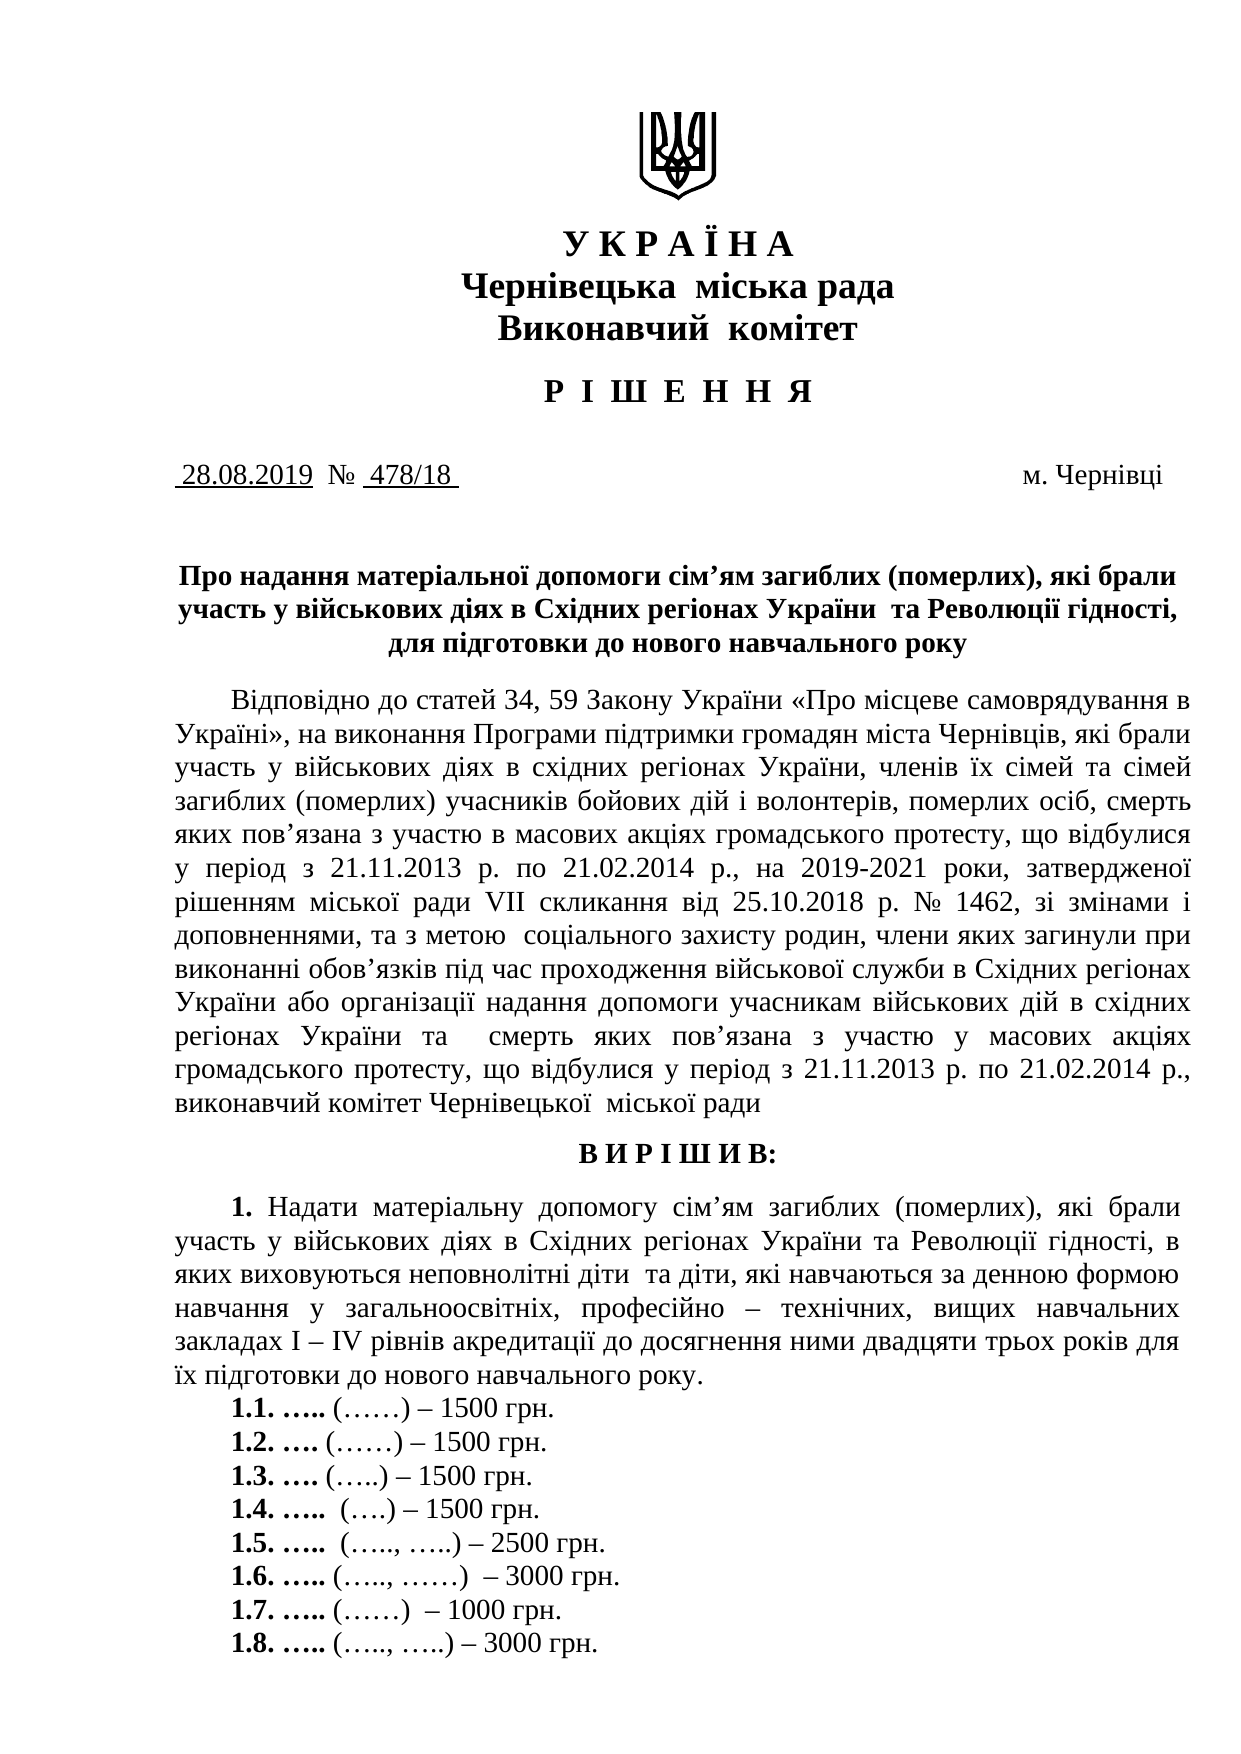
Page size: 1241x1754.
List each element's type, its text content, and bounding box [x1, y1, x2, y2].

text 1.5. ….. (….., …..) – 2500 грн. [174, 1525, 1181, 1558]
text Чернівецька міська рада [174, 265, 1181, 307]
text 1.4. ….. (….) – 1500 грн. [174, 1491, 1181, 1525]
text 1.3. …. (…..) – 1500 грн. [174, 1458, 1181, 1491]
text 1.1. ….. (……) – 1500 грн. [174, 1391, 1181, 1424]
text Про надання матеріальної допомоги сім’ям загиблих (померлих), які брали участь у військових діях в Східних регіонах України та Революції гідності, для підготовки до нового навчального року [174, 558, 1181, 658]
text 1. Надати матеріальну допомогу сім’ям загиблих (померлих), які брали участь у військових діях в Східних регіонах України та Революції гідності, в яких виховуються неповнолітні діти та діти, які навчаються за денною формою навчання у загальноосвітніх, професійно – технічних, вищих навчальних закладах І – ІV рівнів акредитації до досягнення ними двадцяти трьох років для їх підготовки до нового навчального року. [174, 1189, 1181, 1391]
subtitle Виконавчий комітет [174, 307, 1181, 349]
text 1.7. ….. (……) – 1000 грн. [174, 1592, 1181, 1625]
text 1.6. ….. (….., ……) – 3000 грн. [174, 1558, 1181, 1592]
text У К Р А Ї Н А [174, 223, 1181, 265]
text 1.2. …. (……) – 1500 грн. [174, 1424, 1181, 1458]
text 28.08.2019 № 478/18 м. Чернівці [174, 458, 1181, 491]
text Відповідно до статей 34, 59 Закону України «Про місцеве самоврядування в Україні», на виконання Програми підтримки громадян міста Чернівців, які брали участь у військових діях в східних регіонах України, членів їх сімей та сімей загиблих (померлих) учасників бойових дій і волонтерів, померлих осіб, смерть яких пов’язана з участю в масових акціях громадського протесту, що відбулися у період з 21.11.2013 р. по 21.02.2014 р., на 2019-2021 роки, затвердженої рішенням міської ради VII скликання від 25.10.2018 р. № 1462, зі змінами і доповненнями, та з метою соціального захисту родин, члени яких загинули при виконанні обов’язків під час проходження військової служби в Східних регіонах України або організації надання допомоги учасникам військових дій в східних регіонах України та смерть яких пов’язана з участю у масових акціях громадського протесту, що відбулися у період з 21.11.2013 р. по 21.02.2014 р., виконавчий комітет Чернівецької міської ради [174, 682, 1192, 1118]
text В И Р І Ш И В: [174, 1138, 1181, 1170]
subtitle Р І Ш Е Н Н Я [174, 373, 1181, 410]
text 1.8. ….. (….., …..) – 3000 грн. [174, 1625, 1181, 1659]
